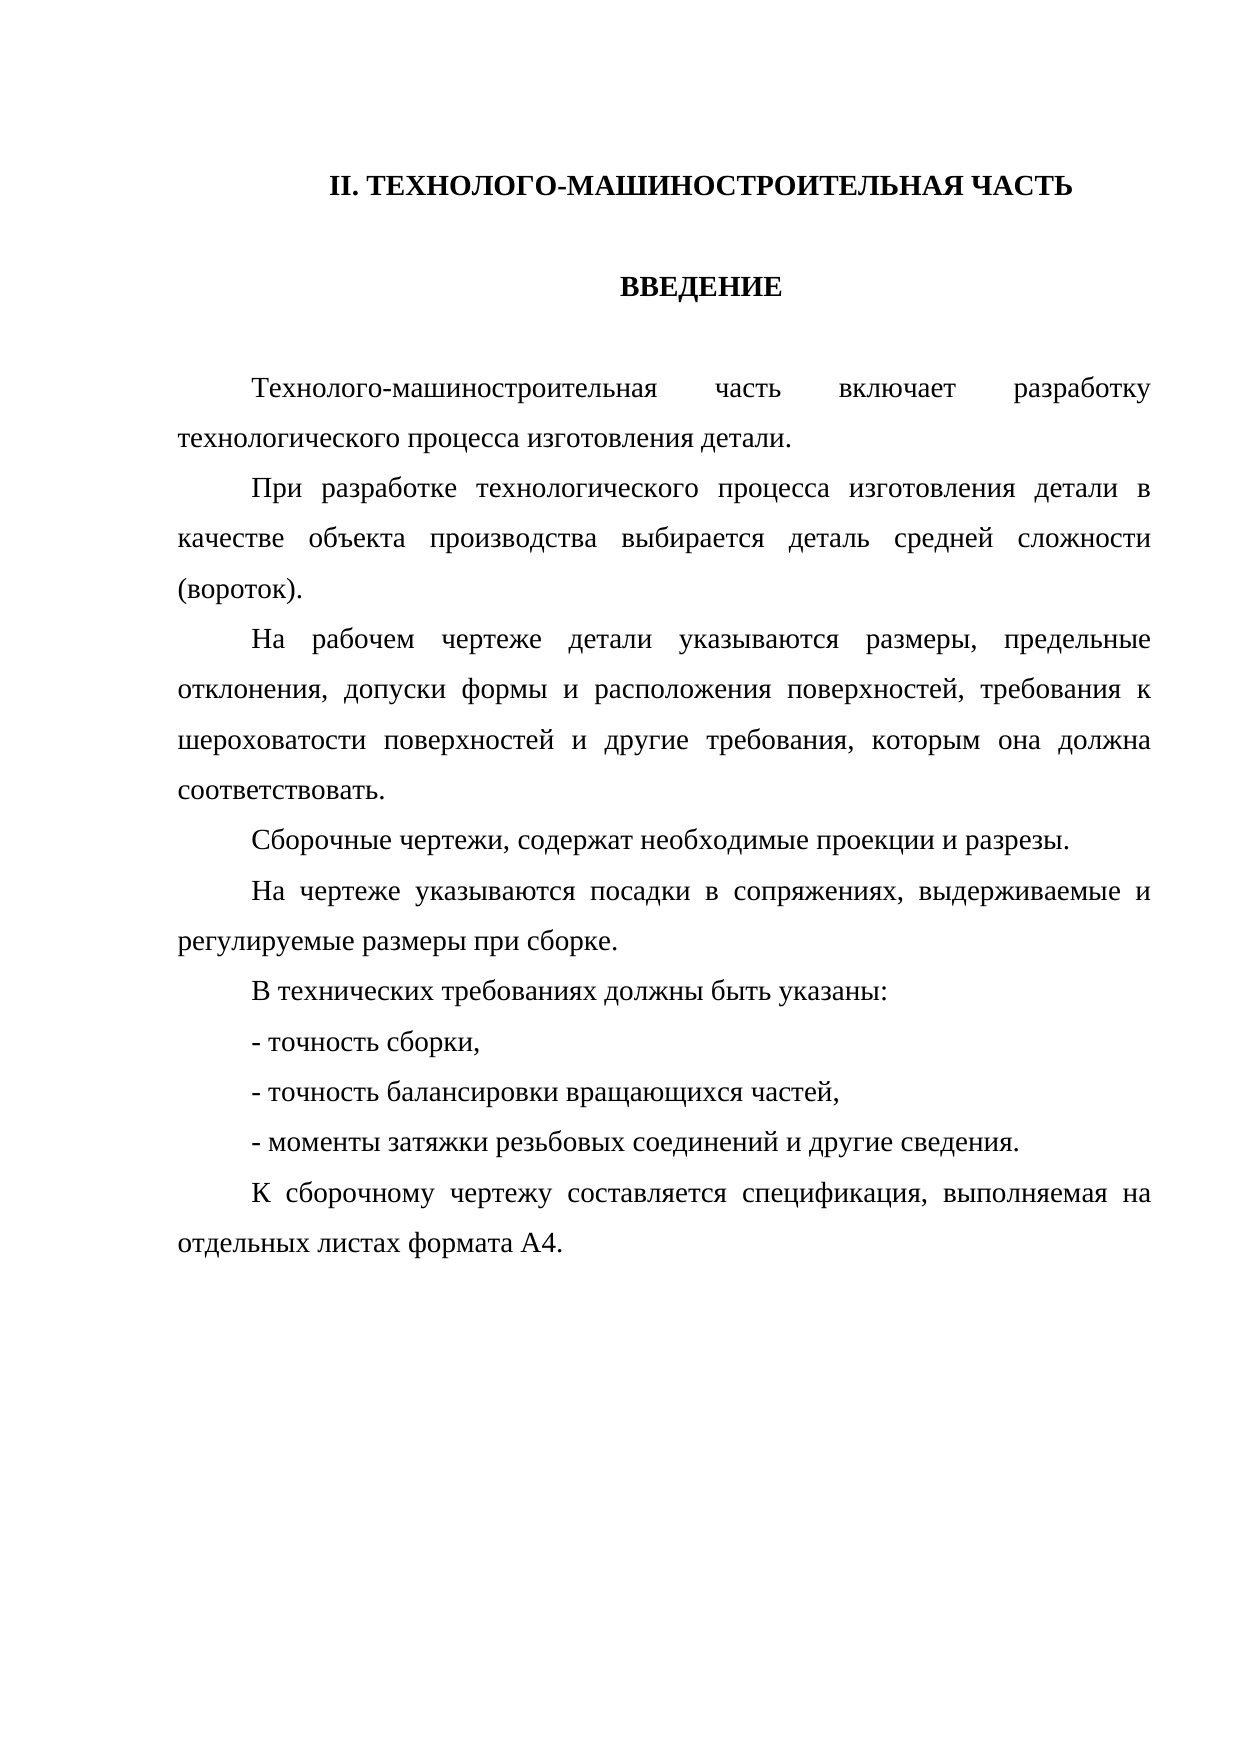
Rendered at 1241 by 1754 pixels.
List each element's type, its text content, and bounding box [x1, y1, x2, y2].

text II. Технолого-машиностроительная часть [177, 168, 1152, 202]
text К сборочному чертежу составляется спецификация, выполняемая на отдельных листах формата А4. [177, 1175, 1152, 1258]
text На чертеже указываются посадки в сопряжениях, выдерживаемые и регулируемые размеры при сборке. [177, 873, 1152, 957]
text - моменты затяжки резьбовых соединений и другие сведения. [177, 1124, 1152, 1158]
text На рабочем чертеже детали указываются размеры, предельные отклонения, допуски формы и расположения поверхностей, требования к шероховатости поверхностей и другие требования, которым она должна соответствовать. [177, 621, 1152, 806]
text - точность балансировки вращающихся частей, [177, 1074, 1152, 1108]
text Сборочные чертежи, содержат необходимые проекции и разрезы. [177, 822, 1152, 856]
text Технолого-машиностроительная часть включает разработку технологического процесса изготовления детали. [177, 370, 1152, 453]
text При разработке технологического процесса изготовления детали в качестве объекта производства выбирается деталь средней сложности (вороток). [177, 470, 1152, 604]
text В технических требованиях должны быть указаны: [177, 973, 1152, 1007]
text ВВЕДЕНИЕ [177, 269, 1152, 303]
text - точность сборки, [177, 1024, 1152, 1057]
